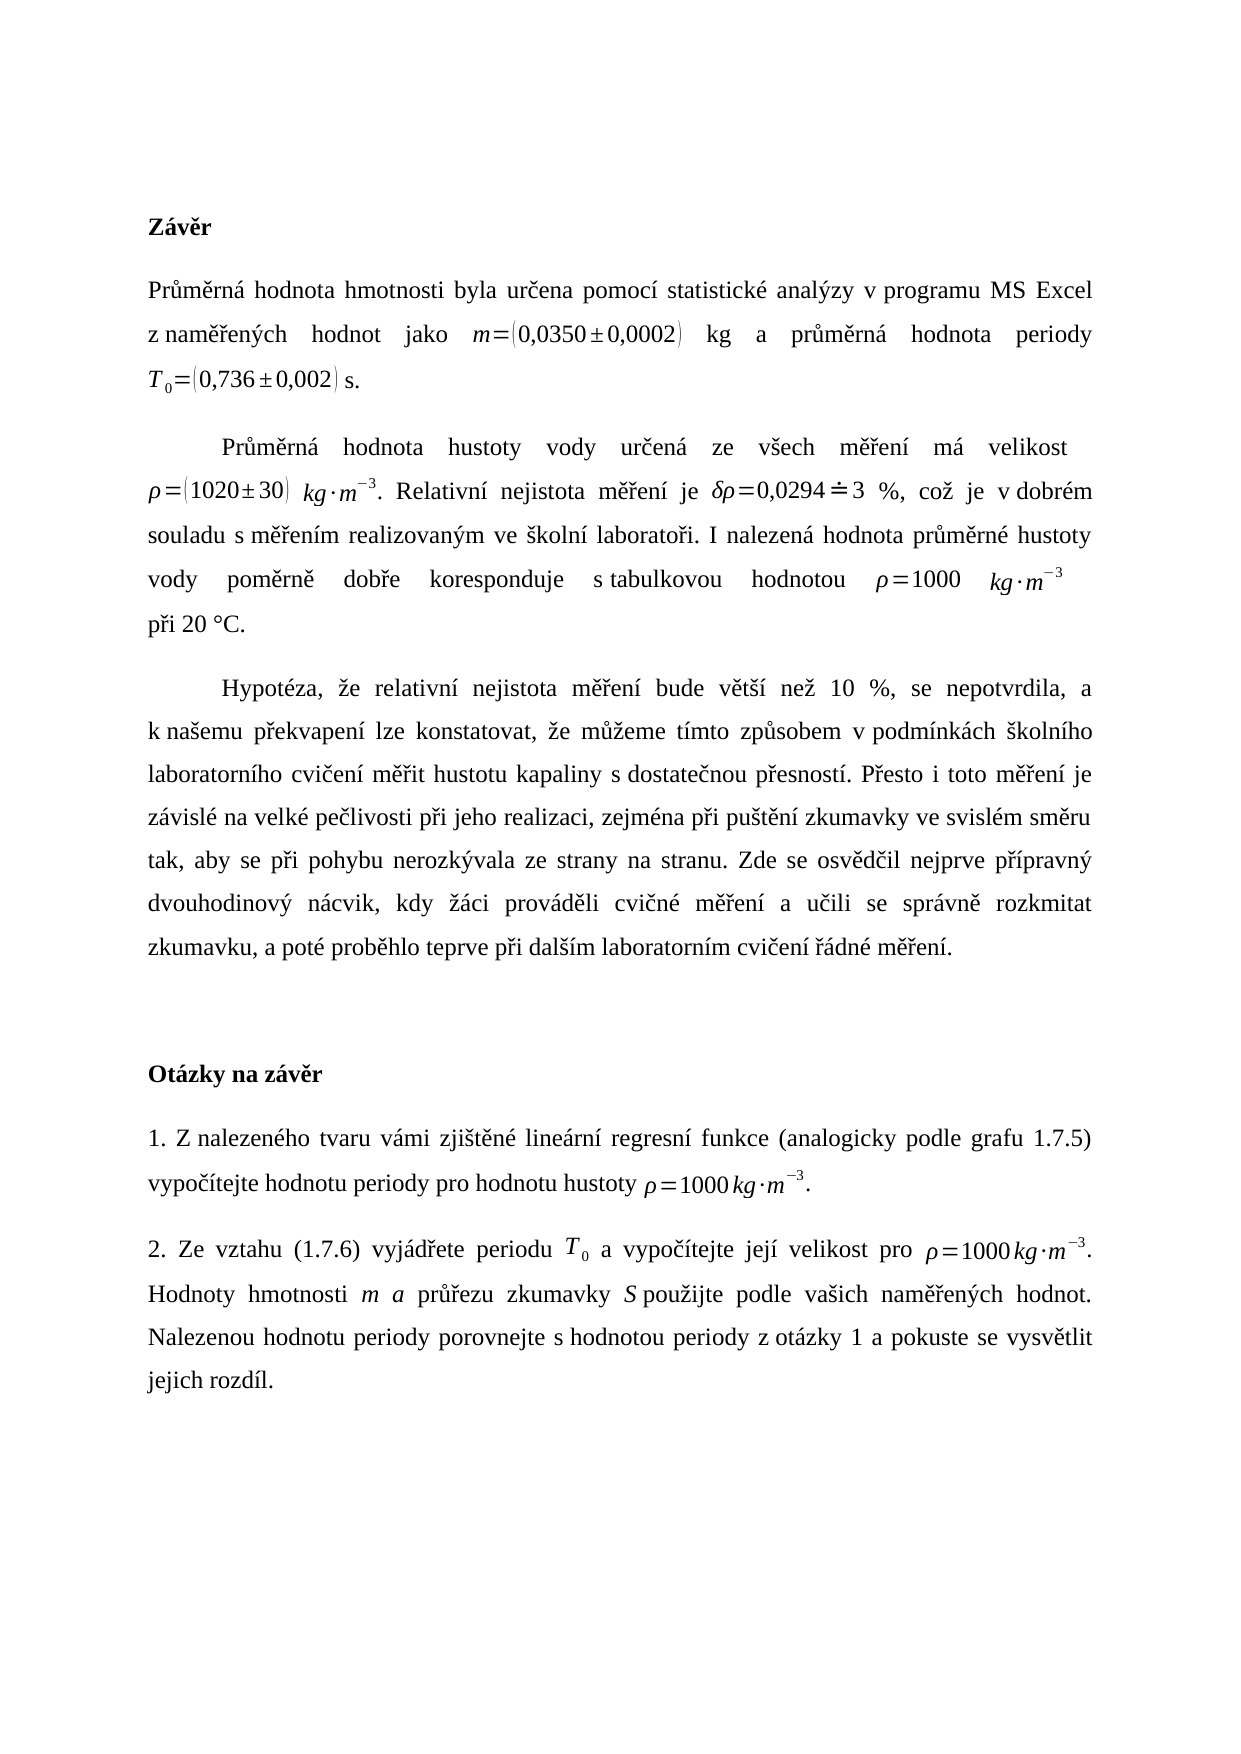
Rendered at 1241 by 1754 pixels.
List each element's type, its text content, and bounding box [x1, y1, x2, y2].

text Závěr [148, 212, 1093, 240]
text Hypotéza, že relativní nejistota měření bude větší než 10 %, se nepotvrdila, a k našemu překvapení lze konstatovat, že můžeme tímto způsobem v podmínkách školního laboratorního cvičení měřit hustotu kapaliny s dostatečnou přesností. Přesto i toto měření je závislé na velké pečlivosti při jeho realizaci, zejména při puštění zkumavky ve svislém směru tak, aby se při pohybu nerozkývala ze strany na stranu. Zde se osvědčil nejprve přípravný dvouhodinový nácvik, kdy žáci prováděli cvičné měření a učili se správně rozkmitat zkumavku, a poté proběhlo teprve při dalším laboratorním cvičení řádné měření. [148, 673, 1093, 960]
text 2. Ze vztahu (1.7.6) vyjádřete periodu a vypočítejte její velikost pro . Hodnoty hmotnosti m a průřezu zkumavky S použijte podle vašich naměřených hodnot. Nalezenou hodnotu periody porovnejte s hodnotou periody z otázky 1 a pokuste se vysvětlit jejich rozdíl. [148, 1233, 1093, 1394]
text Otázky na závěr [148, 1059, 1093, 1088]
text Průměrná hodnota hmotnosti byla určena pomocí statistické analýzy v programu MS Excel z naměřených hodnot jako kg a průměrná hodnota periody s. [148, 276, 1093, 396]
text Průměrná hodnota hustoty vody určená ze všech měření má velikost . Relativní nejistota měření je %, což je v dobrém souladu s měřením realizovaným ve školní laboratoři. I nalezená hodnota průměrné hustoty vody poměrně dobře koresponduje s tabulkovou hodnotou při 20 °C. [148, 432, 1093, 638]
text 1. Z nalezeného tvaru vámi zjištěné lineární regresní funkce (analogicky podle grafu 1.7.5) vypočítejte hodnotu periody pro hodnotu hustoty . [148, 1123, 1093, 1198]
